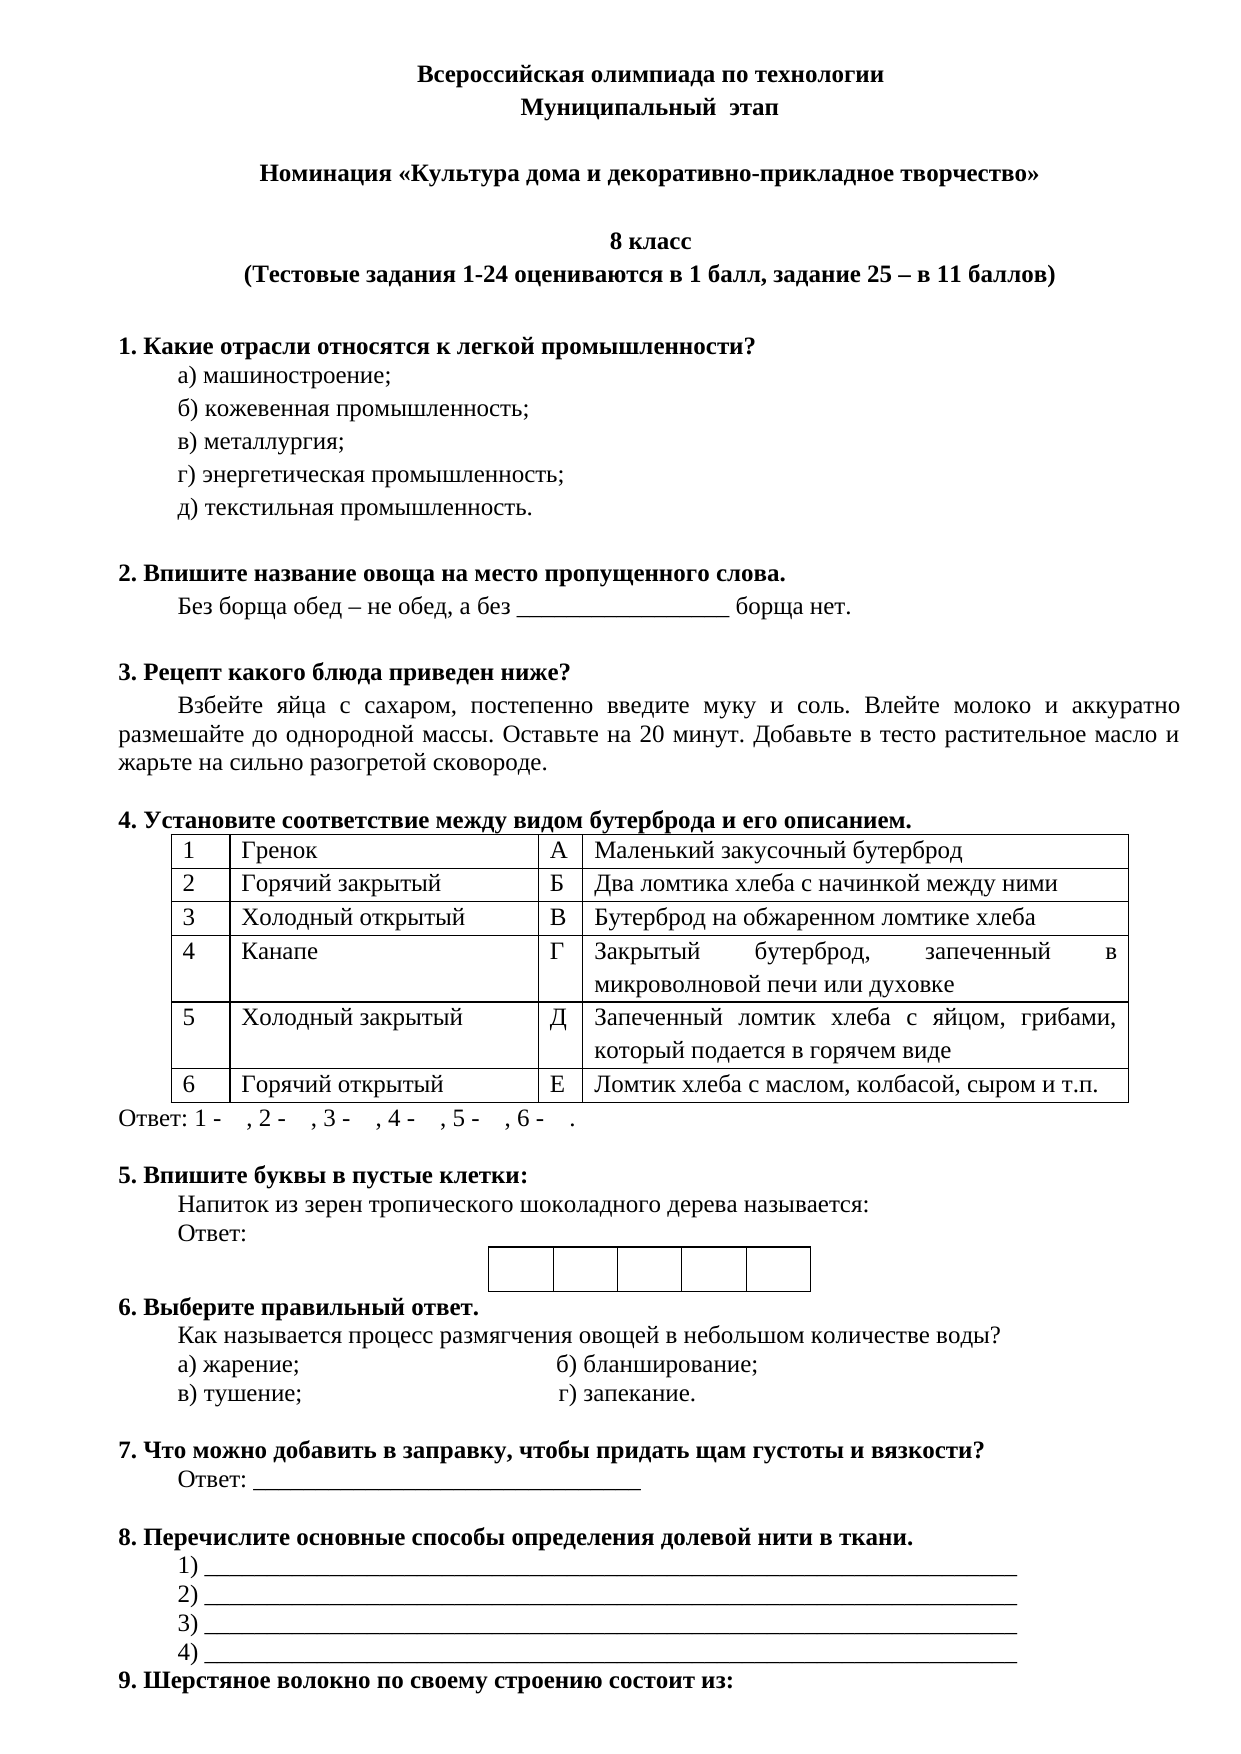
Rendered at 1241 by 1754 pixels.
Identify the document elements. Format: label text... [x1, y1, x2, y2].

text в) металлургия; [118, 426, 1181, 454]
text д) текстильная промышленность. [118, 492, 1181, 521]
table_cell Б [539, 869, 582, 901]
table_cell 5 [172, 1003, 229, 1068]
text 6. Выберите правильный ответ. [118, 1292, 1181, 1320]
text г) энергетическая промышленность; [118, 459, 1181, 488]
table_cell Канапе [231, 936, 538, 1001]
text в) тушение; г) запекание. [118, 1378, 1181, 1407]
text 3. Рецепт какого блюда приведен ниже? [118, 657, 1181, 686]
table_header [618, 1248, 681, 1291]
text Всероссийская олимпиада по технологии [118, 59, 1183, 88]
table_cell Бутерброд на обжаренном ломтике хлеба [583, 902, 1128, 935]
text б) кожевенная промышленность; [118, 393, 1181, 422]
table_cell 6 [172, 1069, 229, 1102]
table_header 1 [172, 835, 229, 867]
table_cell Горячий закрытый [231, 869, 538, 901]
table_cell В [539, 902, 582, 935]
text 8. Перечислите основные способы определения долевой нити в ткани. [118, 1522, 1181, 1550]
text Муниципальный этап [118, 92, 1181, 121]
table_header [554, 1248, 617, 1291]
text Взбейте яйца с сахаром, постепенно введите муку и соль. Влейте молоко и аккуратно размешайте до однородной массы. Оставьте на 20 минут. Добавьте в тесто растительное масло и жарьте на сильно разогретой сковороде. [118, 690, 1181, 776]
table_cell Ломтик хлеба с маслом, колбасой, сыром и т.п. [583, 1069, 1128, 1102]
table_cell Два ломтика хлеба с начинкой между ними [583, 869, 1128, 901]
text Напиток из зерен тропического шоколадного дерева называется: [118, 1189, 1181, 1218]
table_header [489, 1248, 553, 1291]
table_cell 2 [172, 869, 229, 901]
table_cell Холодный открытый [231, 902, 538, 935]
table_header Гренок [231, 835, 538, 867]
text а) машиностроение; [118, 360, 1181, 388]
table_header Маленький закусочный бутерброд [583, 835, 1128, 867]
text Без борща обед – не обед, а без _________________ борща нет. [118, 591, 1181, 620]
text (Тестовые задания 1-24 оцениваются в 1 балл, задание 25 – в 11 баллов) [118, 259, 1181, 288]
text 4. Установите соответствие между видом бутерброда и его описанием. [118, 805, 1181, 834]
text 2. Впишите название овоща на место пропущенного слова. [118, 558, 1181, 587]
table_header [747, 1248, 810, 1291]
table_cell 4 [172, 936, 229, 1001]
table_cell Запеченный ломтик хлеба с яйцом, грибами, который подается в горячем виде [583, 1003, 1128, 1068]
text Как называется процесс размягчения овощей в небольшом количестве воды? [118, 1320, 1181, 1349]
text 1) _________________________________________________________________ [118, 1550, 1181, 1579]
text 8 класс [118, 226, 1183, 255]
text Ответ: [118, 1218, 1181, 1246]
table_cell Холодный закрытый [231, 1003, 538, 1068]
table_cell Закрытый бутерброд, запеченный в микроволновой печи или духовке [583, 936, 1128, 1001]
text 1. Какие отрасли относятся к легкой промышленности? [118, 331, 1181, 360]
text Номинация «Культура дома и декоративно-прикладное творчество» [118, 158, 1181, 187]
text 2) _________________________________________________________________ [118, 1579, 1181, 1608]
text а) жарение; б) бланширование; [118, 1349, 1181, 1378]
text 7. Что можно добавить в заправку, чтобы придать щам густоты и вязкости? [118, 1435, 1181, 1464]
text 5. Впишите буквы в пустые клетки: [118, 1160, 1181, 1189]
table_cell 3 [172, 902, 229, 935]
text 3) _________________________________________________________________ [118, 1608, 1181, 1637]
table_header [682, 1248, 746, 1291]
table_cell Г [539, 936, 582, 1001]
table_cell Горячий открытый [231, 1069, 538, 1102]
table_header А [539, 835, 582, 867]
text Ответ: 1 - , 2 - , 3 - , 4 - , 5 - , 6 - . [118, 1103, 1181, 1131]
table_cell Д [539, 1003, 582, 1068]
text 4) _________________________________________________________________ [118, 1637, 1181, 1665]
text 9. Шерстяное волокно по своему строению состоит из: [118, 1665, 1181, 1694]
text Ответ: _______________________________ [118, 1464, 1181, 1493]
table_cell Е [539, 1069, 582, 1102]
